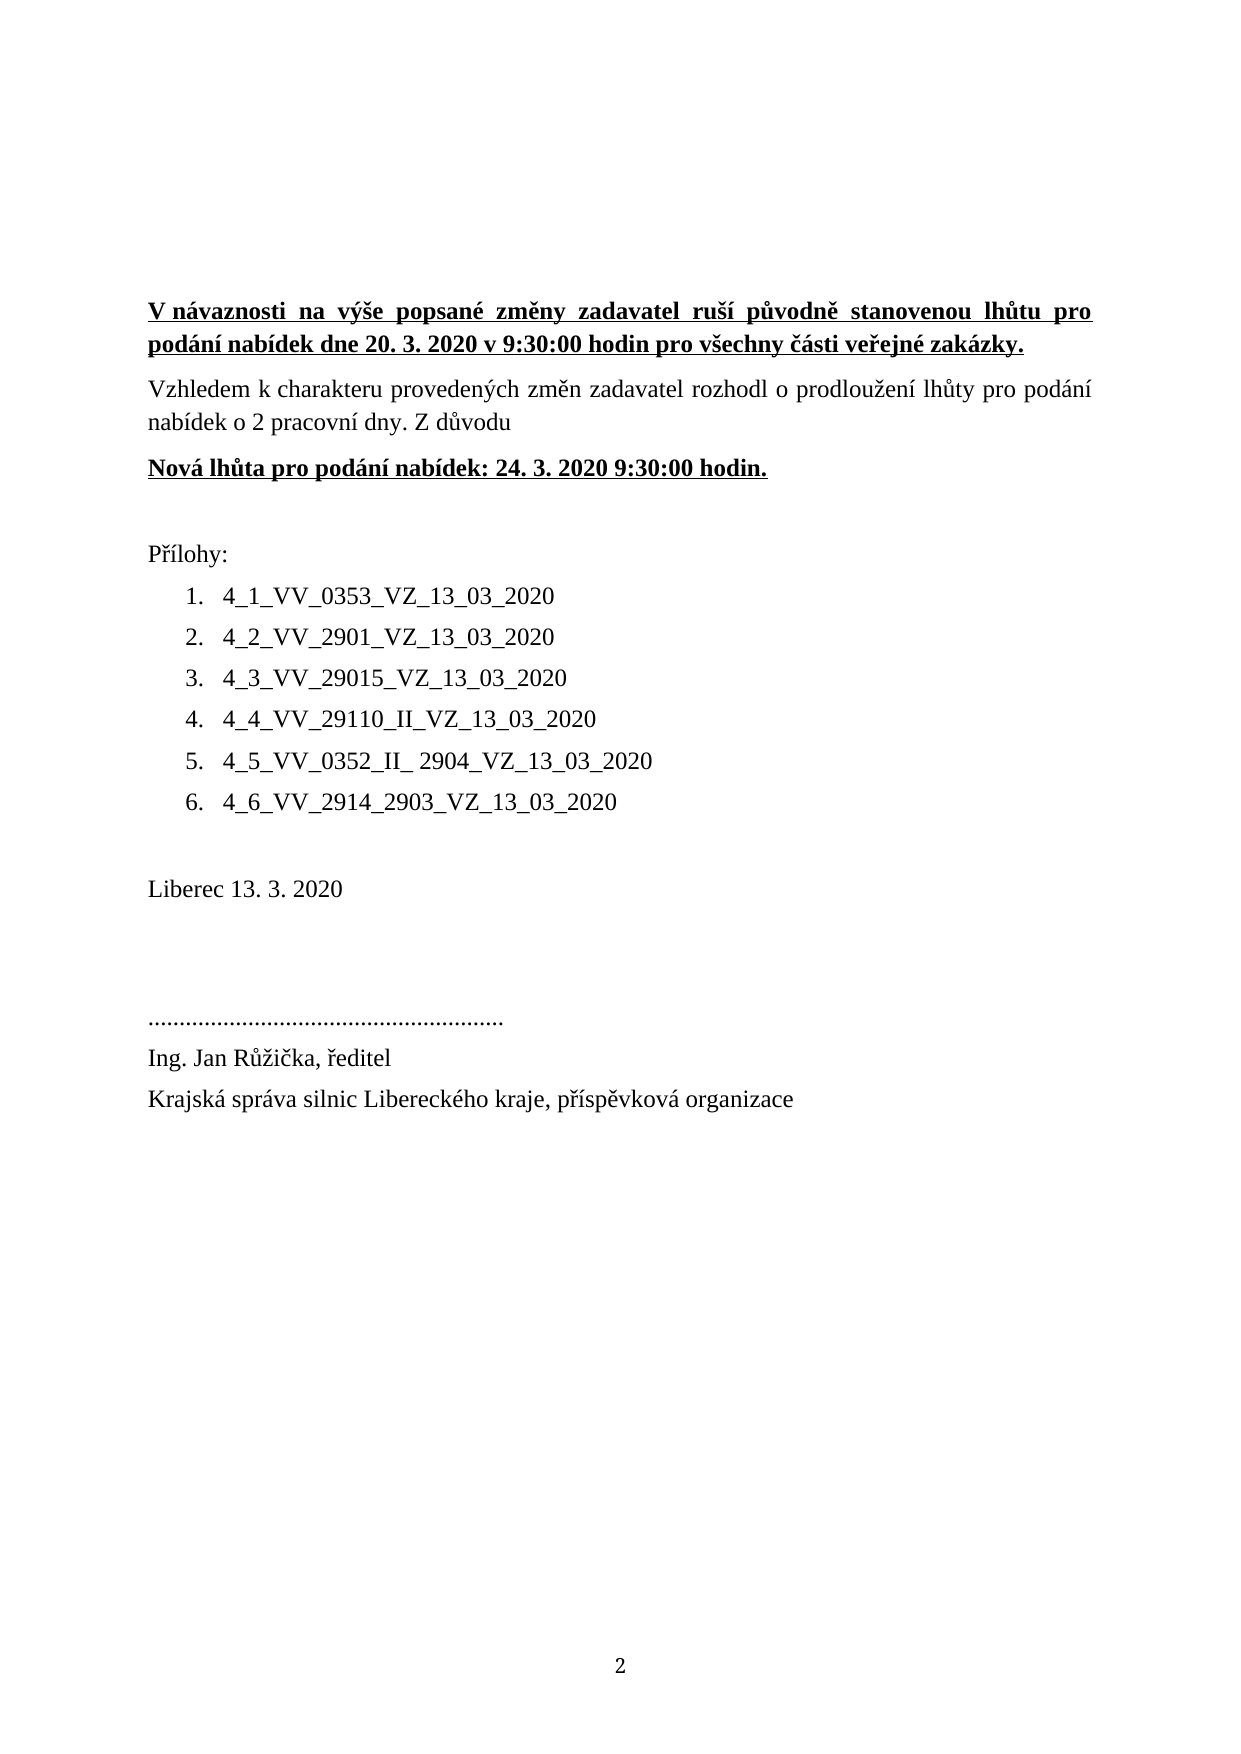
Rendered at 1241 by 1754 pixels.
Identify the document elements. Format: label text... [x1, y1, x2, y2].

text Liberec 13. 3. 2020 [148, 874, 1092, 903]
list 4_2_VV_2901_VZ_13_03_2020 [185, 622, 1092, 651]
list 4_1_VV_0353_VZ_13_03_2020 [185, 581, 1092, 609]
list 4_5_VV_0352_II_ 2904_VZ_13_03_2020 [185, 746, 1092, 774]
text Přílohy: [148, 539, 1092, 568]
text V návaznosti na výše popsané změny zadavatel ruší původně stanovenou lhůtu pro podání nabídek dne 20. 3. 2020 v 9:30:00 hodin pro všechny části veřejné zakázky. [148, 296, 1092, 321]
list 4_4_VV_29110_II_VZ_13_03_2020 [185, 704, 1092, 733]
text Vzhledem k charakteru provedených změn zadavatel rozhodl o prodloužení lhůty pro podání nabídek o 2 pracovní dny. Z důvodu [148, 374, 1092, 436]
text ......................................................... [148, 1002, 1092, 1031]
text Ing. Jan Růžička, ředitel [148, 1043, 1092, 1072]
text Krajská správa silnic Libereckého kraje, příspěvková organizace [148, 1084, 1092, 1113]
text V návaznosti na výše popsané změny zadavatel ruší původně stanovenou lhůtu pro podání nabídek dne 20. 3. 2020 v 9:30:00 hodin pro všechny části veřejné zakázky. [148, 322, 1092, 357]
text Nová lhůta pro podání nabídek: 24. 3. 2020 9:30:00 hodin. [148, 453, 1092, 482]
list 4_3_VV_29015_VZ_13_03_2020 [185, 663, 1092, 692]
list 4_6_VV_2914_2903_VZ_13_03_2020 [185, 787, 1092, 816]
